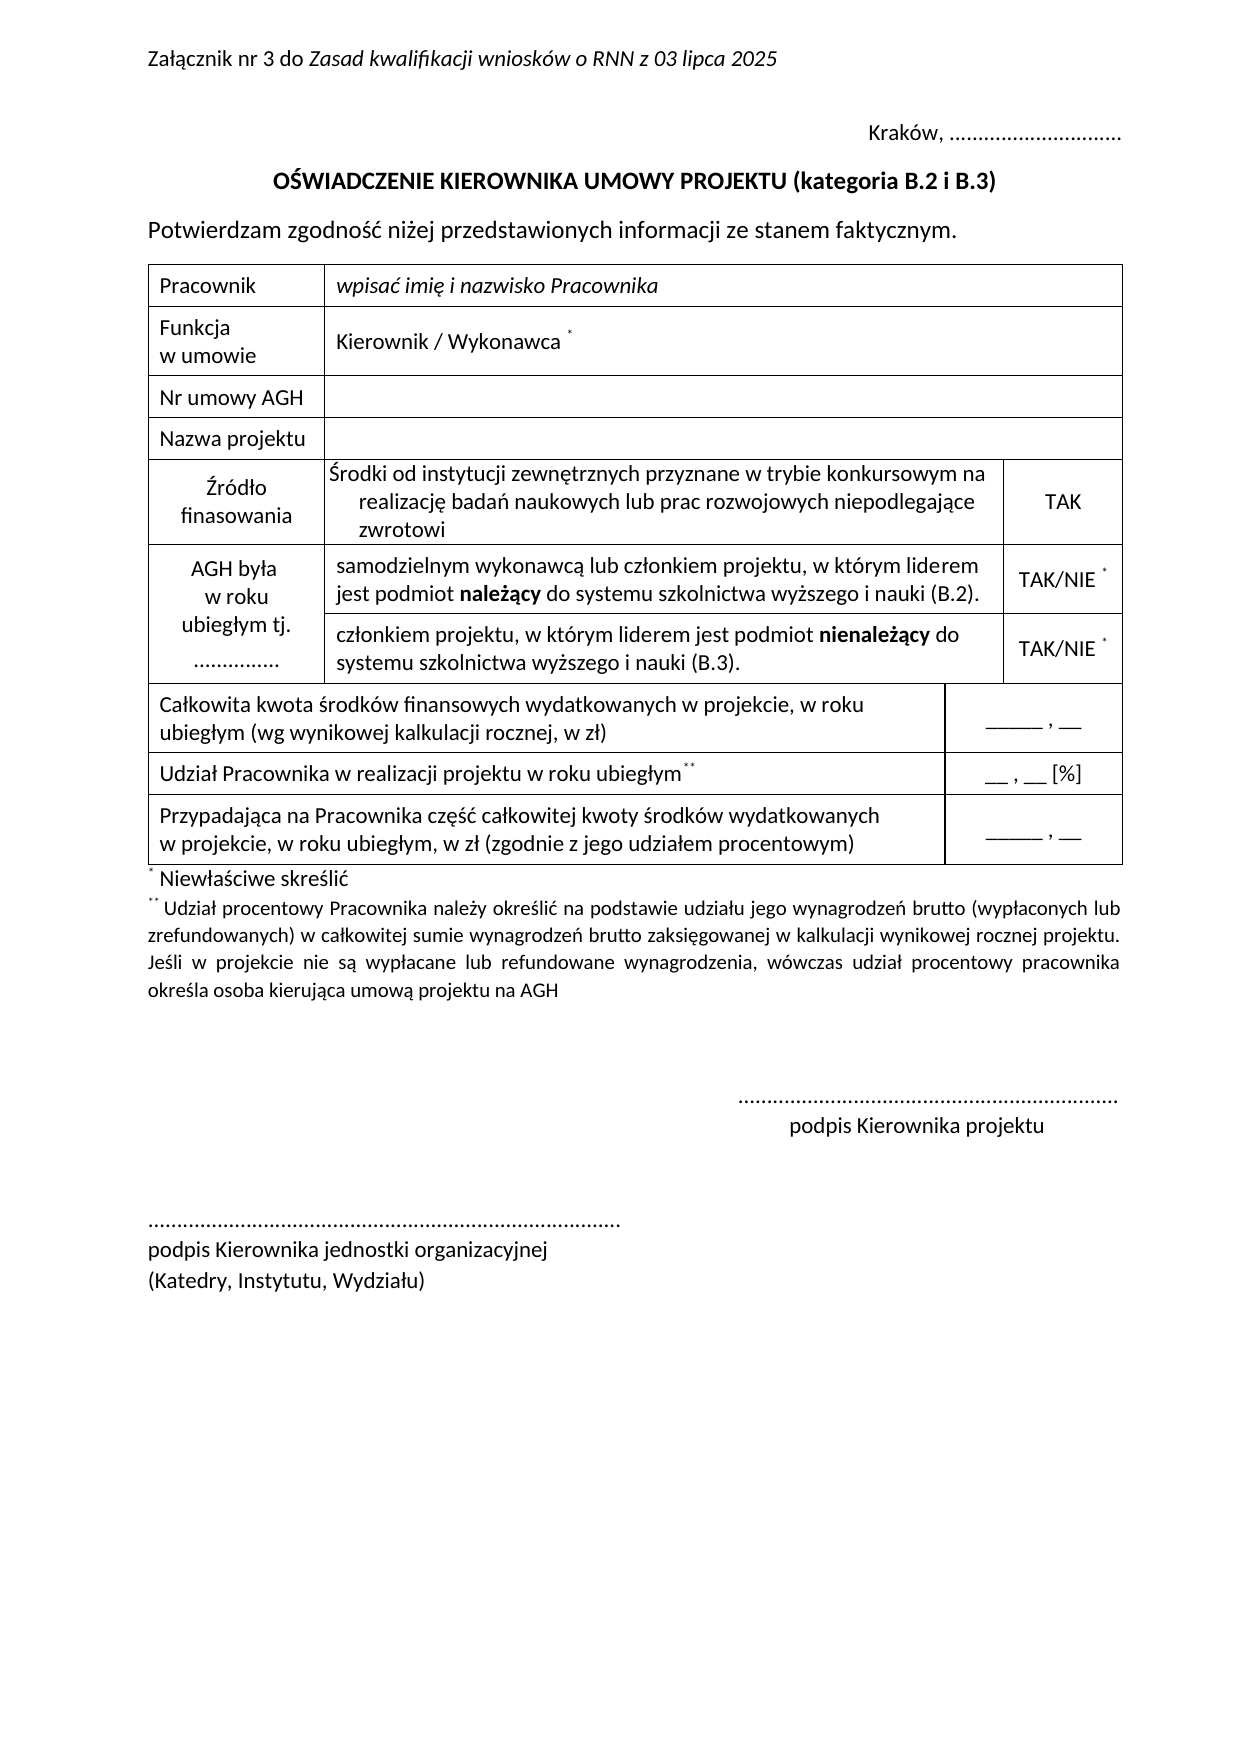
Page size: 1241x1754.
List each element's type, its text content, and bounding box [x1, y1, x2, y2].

table_cell Źródło finasowania [149, 460, 324, 543]
table_cell Nr umowy AGH [149, 376, 324, 417]
table_cell Udział Pracownika w realizacji projektu w roku ubiegłym** [149, 753, 944, 794]
text ** Udział procentowy Pracownika należy określić na podstawie udziału jego wynagrodzeń brutto (wypłaconych lub zrefundowanych) w całkowitej sumie wynagrodzeń brutto zaksięgowanej w kalkulacji wynikowej rocznej projektu. Jeśli w projekcie nie są wypłacane lub refundowane wynagrodzenia, wówczas udział procentowy pracownika określa osoba kierująca umową projektu na AGH [148, 895, 1122, 1002]
text .................................................................. podpis Kierownika projektu [148, 1081, 1122, 1139]
table_cell Przypadająca na Pracownika część całkowitej kwoty środków wydatkowanych w projekcie, w roku ubiegłym, w zł (zgodnie z jego udziałem procentowym) [149, 795, 944, 863]
table_cell _____ , __ [946, 684, 1122, 752]
table_cell TAK/NIE * [1004, 545, 1122, 613]
table_cell Całkowita kwota środków finansowych wydatkowanych w projekcie, w roku ubiegłym (wg wynikowej kalkulacji rocznej, w zł) [149, 684, 944, 752]
table_cell Nazwa projektu [149, 418, 324, 458]
table_cell członkiem projektu, w którym liderem jest podmiot nienależący do systemu szkolnictwa wyższego i nauki (B.3). [325, 614, 1003, 683]
table_cell [325, 376, 1122, 417]
table_cell AGH była w roku ubiegłym tj. ............... [149, 545, 324, 683]
table_cell Kierownik / Wykonawca * [325, 307, 1122, 375]
text Kraków, .............................. [148, 118, 1122, 146]
text .................................................................................. podpis Kierownika jednostki organizacyjnej (Katedry, Instytutu, Wydziału) [148, 1205, 1122, 1294]
text Potwierdzam zgodność niżej przedstawionych informacji ze stanem faktycznym. [148, 214, 1122, 245]
text * Niewłaściwe skreślić [148, 865, 1122, 892]
table_header Pracownik [149, 265, 324, 306]
table_cell TAK/NIE * [1004, 614, 1122, 683]
table_cell [325, 418, 1122, 458]
table_header wpisać imię i nazwisko Pracownika [325, 265, 1122, 306]
table_cell Funkcja w umowie [149, 307, 324, 375]
table_cell TAK [1004, 460, 1122, 543]
text OŚWIADCZENIE KIEROWNIKA UMOWY PROJEKTU (kategoria B.2 i B.3) [148, 165, 1122, 196]
table_cell __ , __ [%] [946, 753, 1122, 794]
table_cell _____ , __ [946, 795, 1122, 863]
table_cell samodzielnym wykonawcą lub członkiem projektu, w którym liderem jest podmiot należący do systemu szkolnictwa wyższego i nauki (B.2). [325, 545, 1003, 613]
table_cell Środki od instytucji zewnętrznych przyznane w trybie konkursowym na realizację badań naukowych lub prac rozwojowych niepodlegające zwrotowi [325, 460, 1003, 543]
